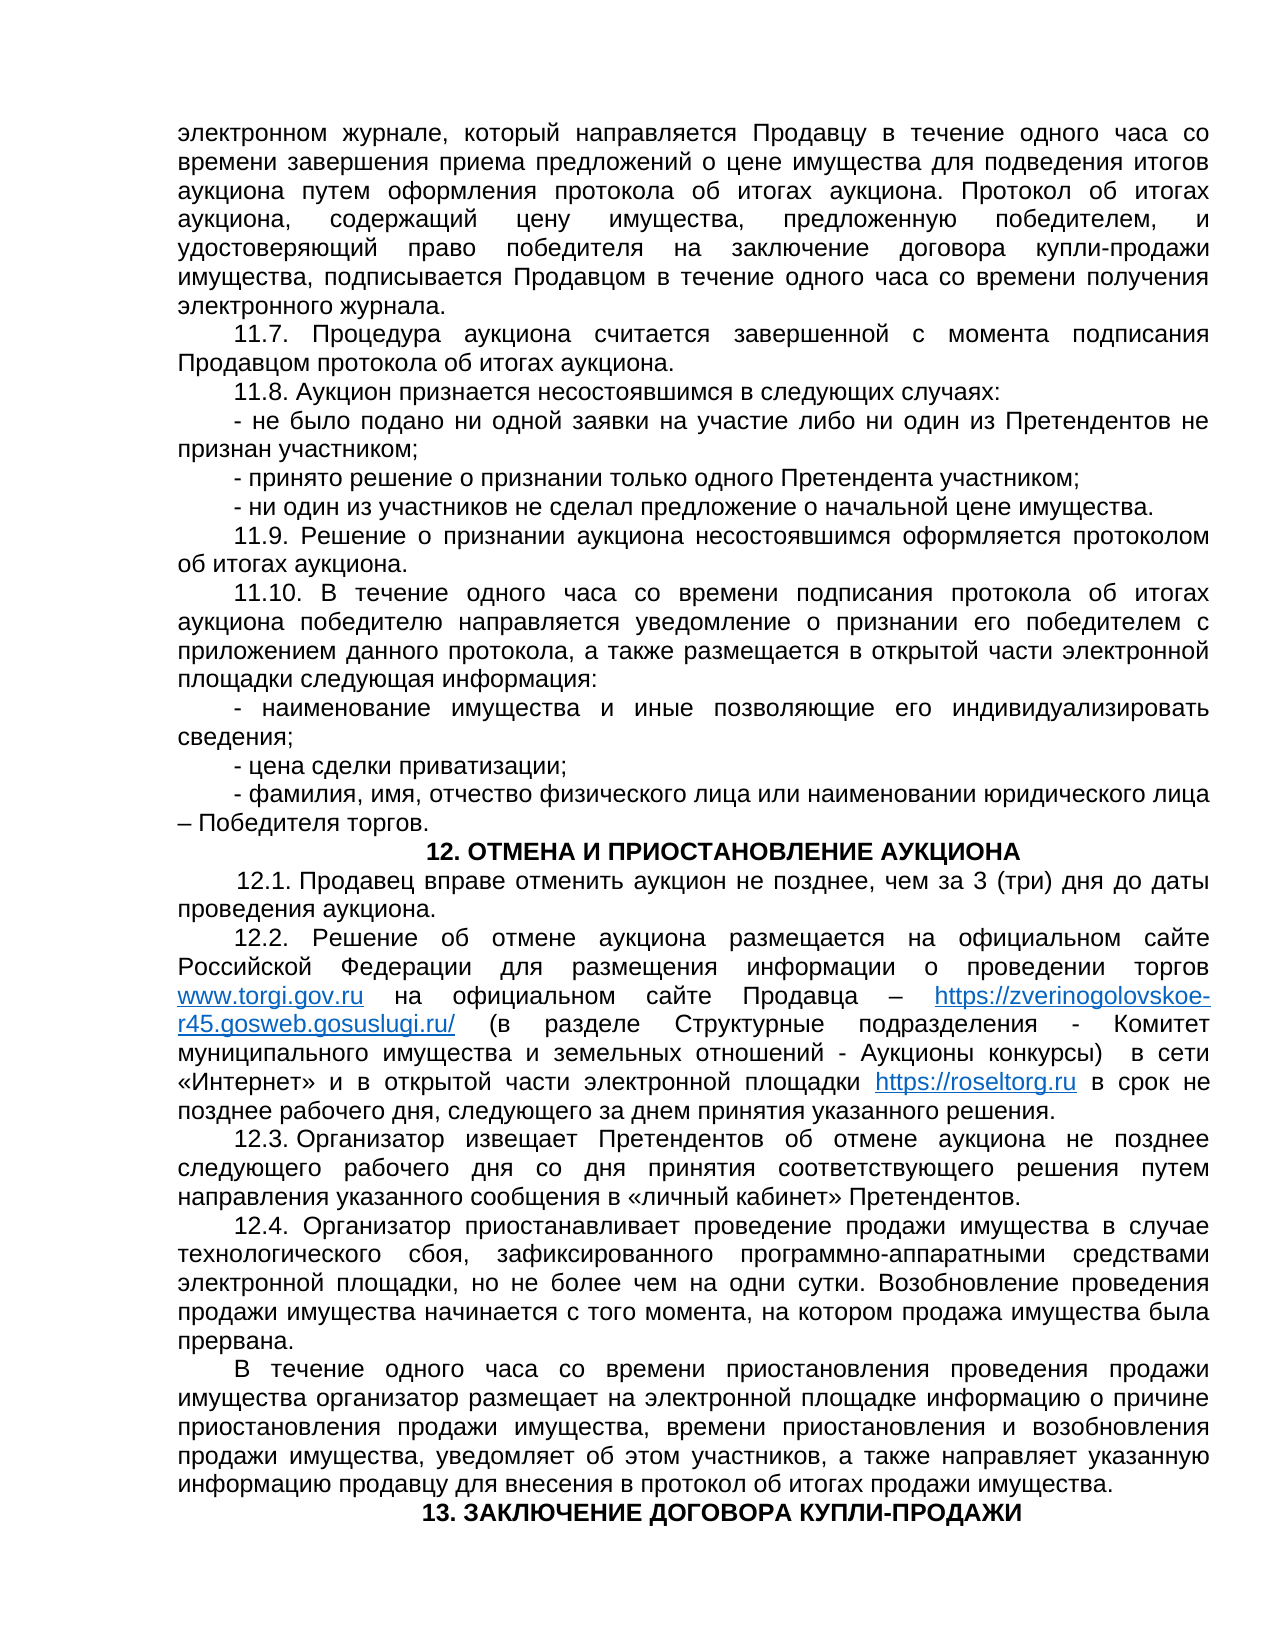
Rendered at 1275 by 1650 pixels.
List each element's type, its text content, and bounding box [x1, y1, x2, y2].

text 12.4. Организатор приостанавливает проведение продажи имущества в случае технологического сбоя, зафиксированного программно-аппаратными средствами электронной площадки, но не более чем на одни сутки. Возобновление проведения продажи имущества начинается с того момента, на котором продажа имущества была прервана. [177, 1211, 1211, 1354]
text 11.8. Аукцион признается несостоявшимся в следующих случаях: [177, 377, 1211, 406]
text - цена сделки приватизации; [177, 751, 1211, 779]
text 12.2. Решение об отмене аукциона размещается на официальном сайте Российской Федерации для размещения информации о проведении торгов www.torgi.gov.ru на официальном сайте Продавца – https://zverinogolovskoe-r45.gosweb.gosuslugi.ru/ (в разделе Структурные подразделения - Комитет муниципального имущества и земельных отношений - Аукционы конкурсы) в сети «Интернет» и в открытой части электронной площадки https://roseltorg.ru в срок не позднее рабочего дня, следующего за днем принятия указанного решения. [177, 923, 1211, 1124]
text 12.1. Продавец вправе отменить аукцион не позднее, чем за 3 (три) дня до даты проведения аукциона. [177, 866, 1211, 923]
text 13. Заключение договора купли-продажи [177, 1498, 1211, 1527]
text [177, 118, 1211, 319]
text 12. Отмена и приостановление аукциона [177, 837, 1211, 866]
text - принято решение о признании только одного Претендента участником; [177, 463, 1211, 492]
text 12.3. Организатор извещает Претендентов об отмене аукциона не позднее следующего рабочего дня со дня принятия соответствующего решения путем направления указанного сообщения в «личный кабинет» Претендентов. [177, 1124, 1211, 1211]
text 11.10. В течение одного часа со времени подписания протокола об итогах аукциона победителю направляется уведомление о признании его победителем с приложением данного протокола, а также размещается в открытой части электронной площадки следующая информация: [177, 578, 1211, 693]
text В течение одного часа со времени приостановления проведения продажи имущества организатор размещает на электронной площадке информацию о причине приостановления продажи имущества, времени приостановления и возобновления продажи имущества, уведомляет об этом участников, а также направляет указанную информацию продавцу для внесения в протокол об итогах продажи имущества. [177, 1354, 1211, 1498]
text - ни один из участников не сделал предложение о начальной цене имущества. [177, 492, 1211, 521]
text 11.9. Решение о признании аукциона несостоявшимся оформляется протоколом об итогах аукциона. [177, 521, 1211, 578]
text - не было подано ни одной заявки на участие либо ни один из Претендентов не признан участником; [177, 406, 1211, 463]
text 11.7. Процедура аукциона считается завершенной с момента подписания Продавцом протокола об итогах аукциона. [177, 319, 1211, 377]
text - фамилия, имя, отчество физического лица или наименовании юридического лица – Победителя торгов. [177, 779, 1211, 837]
text - наименование имущества и иные позволяющие его индивидуализировать сведения; [177, 693, 1211, 751]
